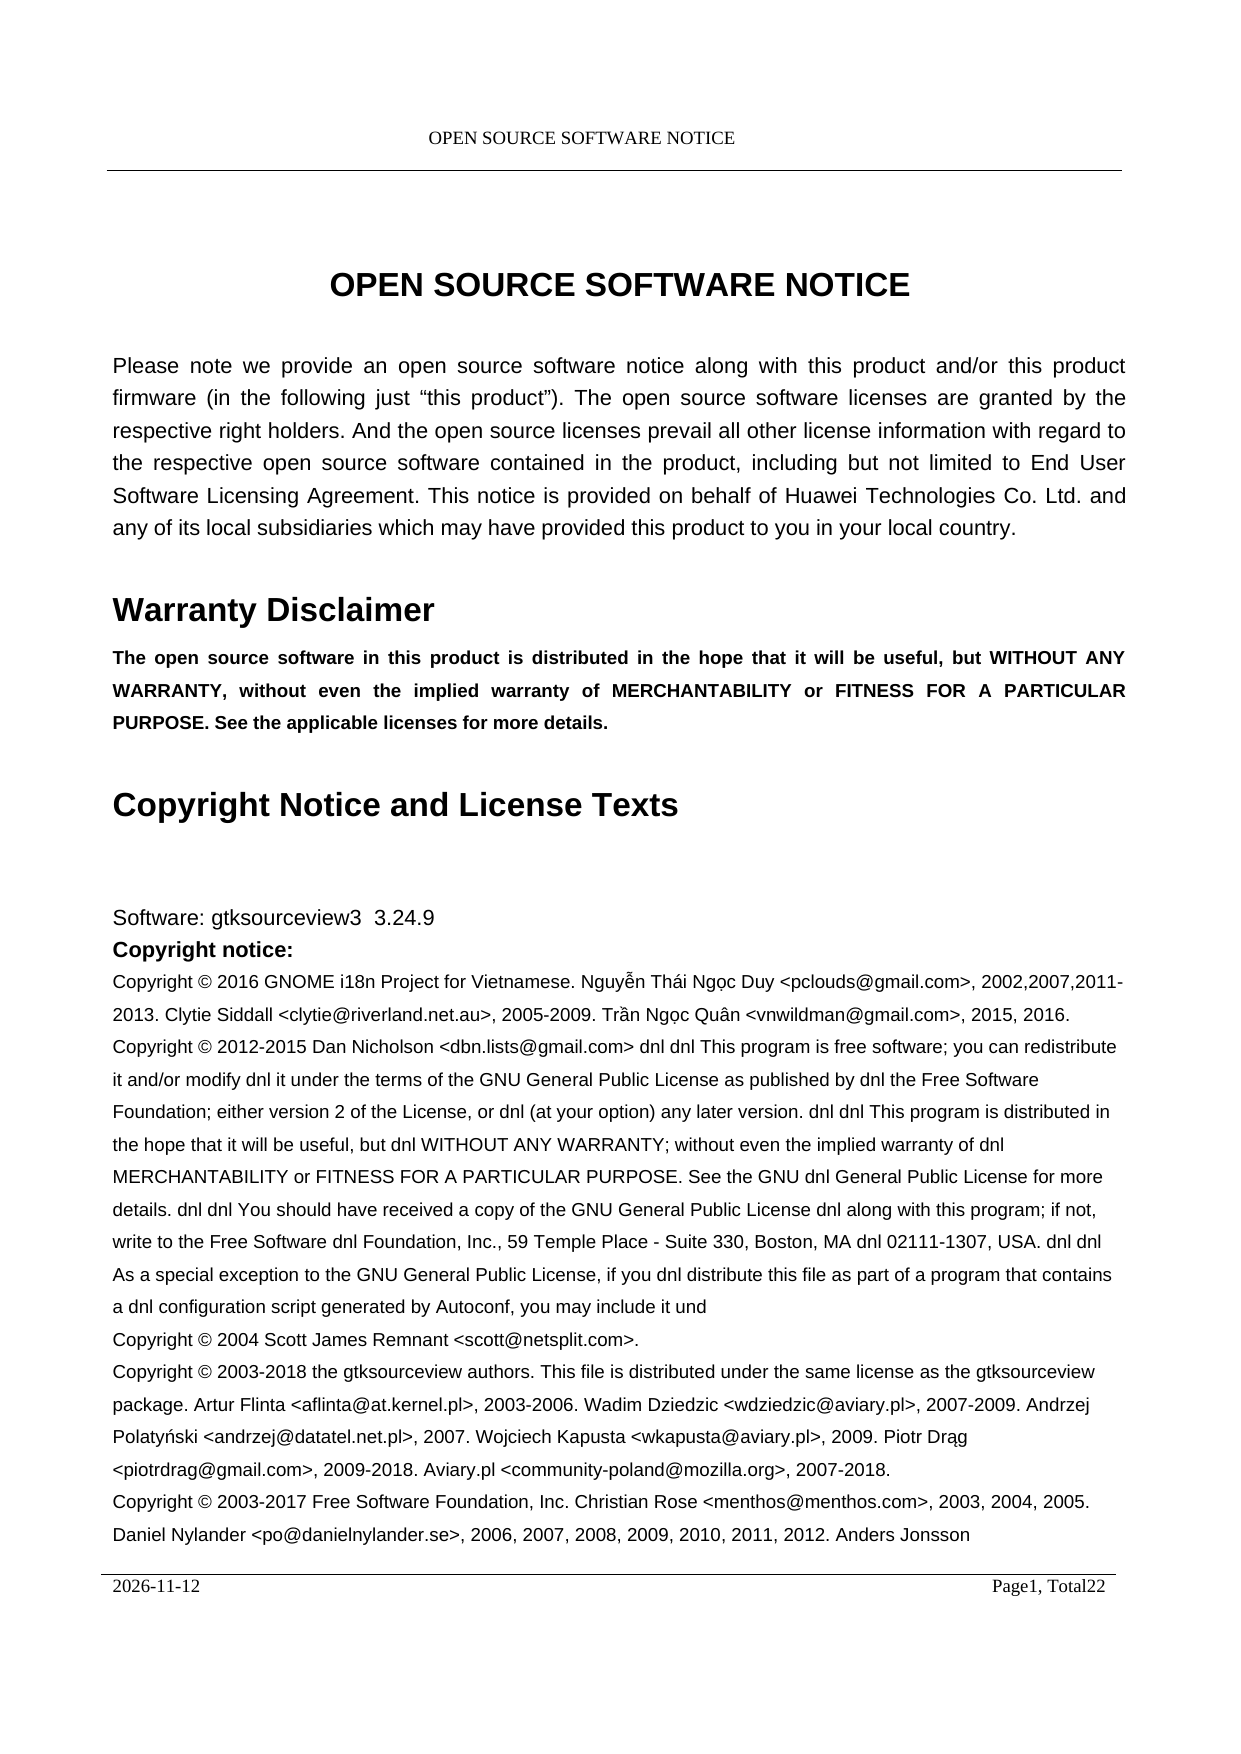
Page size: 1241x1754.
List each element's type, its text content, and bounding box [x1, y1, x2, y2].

text Copyright © 2012-2015 Dan Nicholson <dbn.lists@gmail.com> dnl dnl This program is free software; you can redistribute it and/or modify dnl it under the terms of the GNU General Public License as published by dnl the Free Software Foundation; either version 2 of the License, or dnl (at your option) any later version. dnl dnl This program is distributed in the hope that it will be useful, but dnl WITHOUT ANY WARRANTY; without even the implied warranty of dnl MERCHANTABILITY or FITNESS FOR A PARTICULAR PURPOSE. See the GNU dnl General Public License for more details. dnl dnl You should have received a copy of the GNU General Public License dnl along with this program; if not, write to the Free Software dnl Foundation, Inc., 59 Temple Place - Suite 330, Boston, MA dnl 02111-1307, USA. dnl dnl As a special exception to the GNU General Public License, if you dnl distribute this file as part of a program that contains a dnl configuration script generated by Autoconf, you may include it und [112, 1031, 1128, 1323]
text Warranty Disclaimer [112, 576, 1128, 641]
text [112, 1486, 1128, 1551]
text The open source software in this product is distributed in the hope that it will be useful, but WITHOUT ANY WARRANTY, without even the implied warranty of MERCHANTABILITY or FITNESS FOR A PARTICULAR PURPOSE. See the applicable licenses for more details. [112, 641, 1128, 739]
text Software: gtksourceview3 3.24.9 [112, 901, 1128, 933]
text Copyright © 2003-2018 the gtksourceview authors. This file is distributed under the same license as the gtksourceview package. Artur Flinta <aflinta@at.kernel.pl>, 2003-2006. Wadim Dziedzic <wdziedzic@aviary.pl>, 2007-2009. Andrzej Polatyński <andrzej@datatel.net.pl>, 2007. Wojciech Kapusta <wkapusta@aviary.pl>, 2009. Piotr Drąg <piotrdrag@gmail.com>, 2009-2018. Aviary.pl <community-poland@mozilla.org>, 2007-2018. [112, 1356, 1128, 1486]
text Copyright © 2004 Scott James Remnant <scott@netsplit.com>. [112, 1323, 1128, 1356]
text OPEN SOURCE SOFTWARE NOTICE [112, 251, 1128, 316]
text Copyright © 2016 GNOME i18n Project for Vietnamese. Nguyễn Thái Ngọc Duy <pclouds@gmail.com>, 2002,2007,2011-2013. Clytie Siddall <clytie@riverland.net.au>, 2005-2009. Trần Ngọc Quân <vnwildman@gmail.com>, 2015, 2016. [112, 966, 1128, 1031]
text Please note we provide an open source software notice along with this product and/or this product firmware (in the following just “this product”). The open source software licenses are granted by the respective right holders. And the open source licenses prevail all other license information with regard to the respective open source software contained in the product, including but not limited to End User Software Licensing Agreement. This notice is provided on behalf of Huawei Technologies Co. Ltd. and any of its local subsidiaries which may have provided this product to you in your local country. [112, 349, 1128, 544]
text Copyright notice: [112, 933, 1128, 966]
text Copyright Notice and License Texts [112, 771, 1128, 836]
